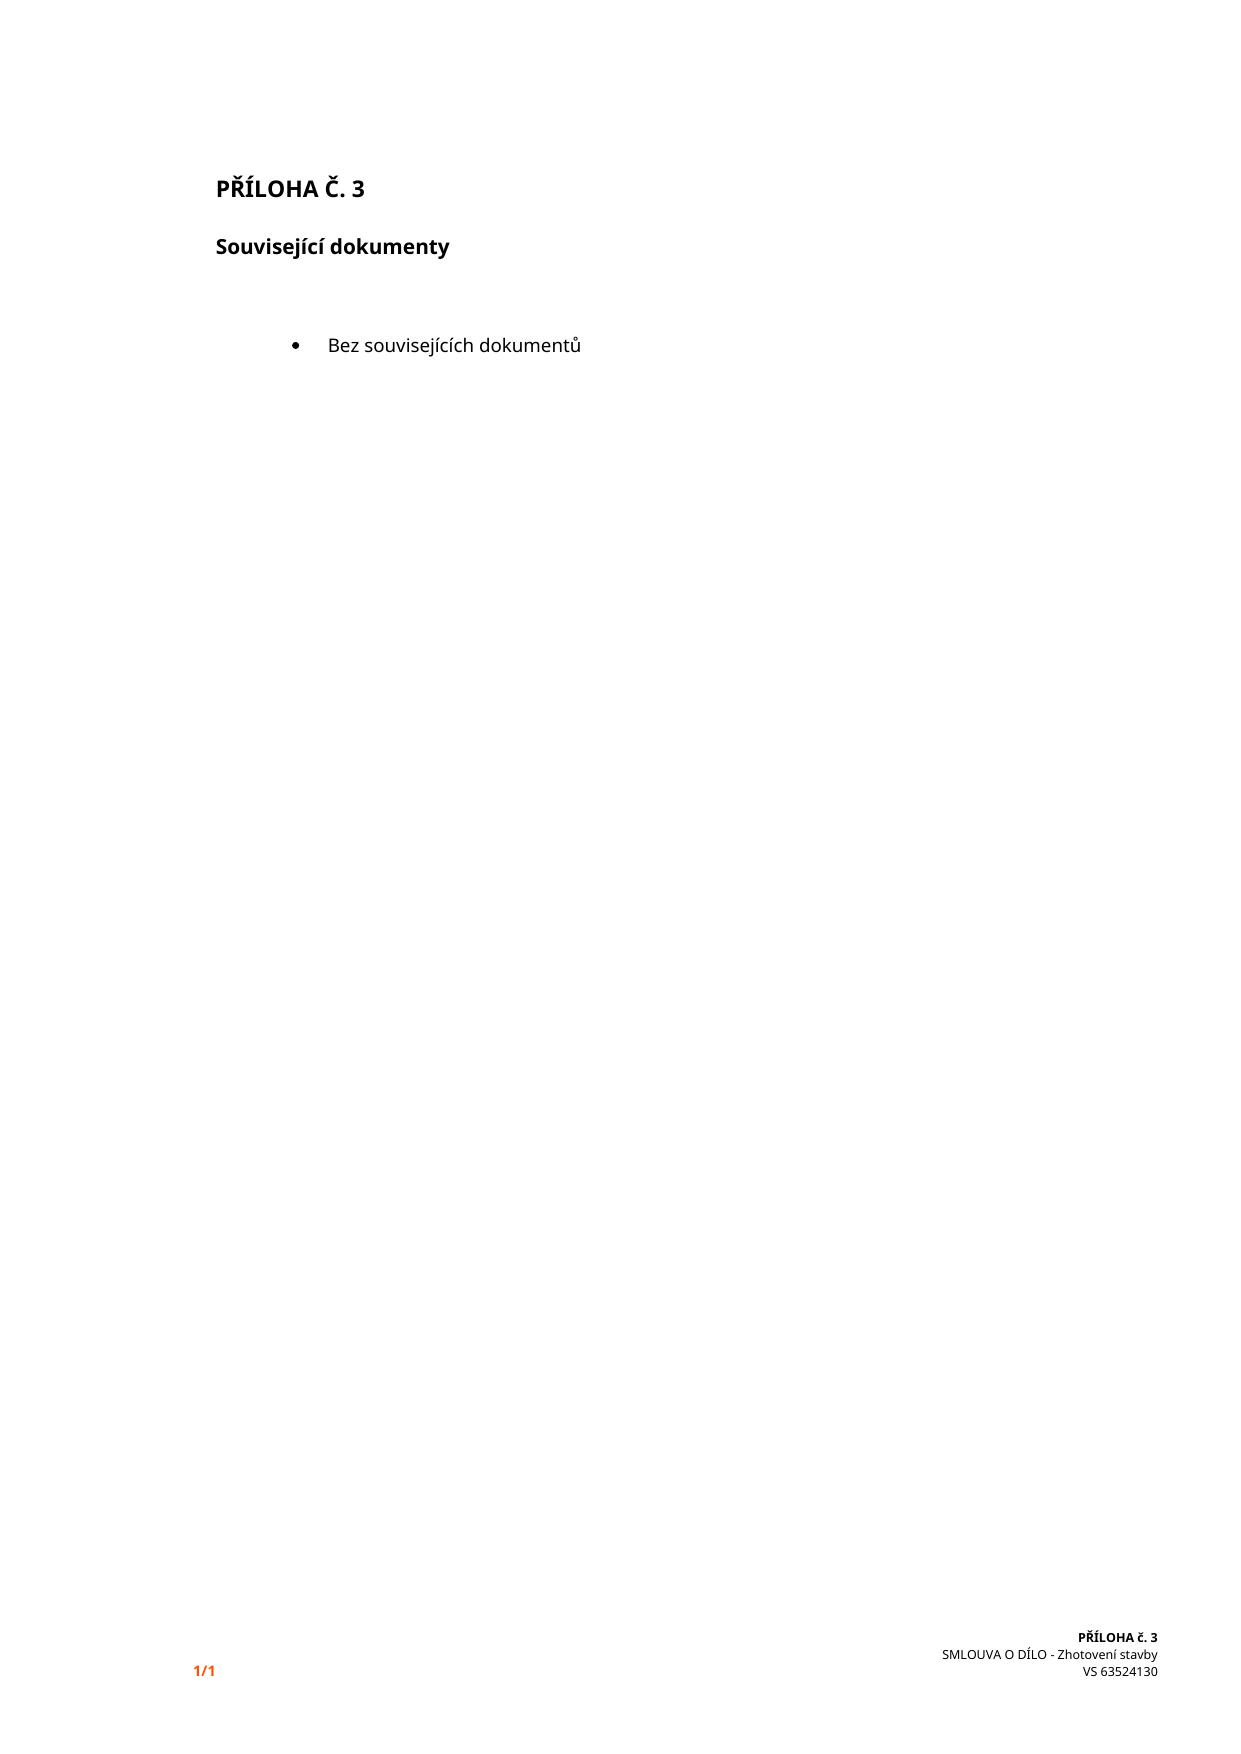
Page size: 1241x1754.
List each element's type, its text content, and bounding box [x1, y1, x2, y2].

text Související dokumenty [216, 232, 1093, 260]
text Příloha č. 3 [216, 172, 1093, 204]
list Bez souvisejících dokumentů [292, 332, 1093, 357]
